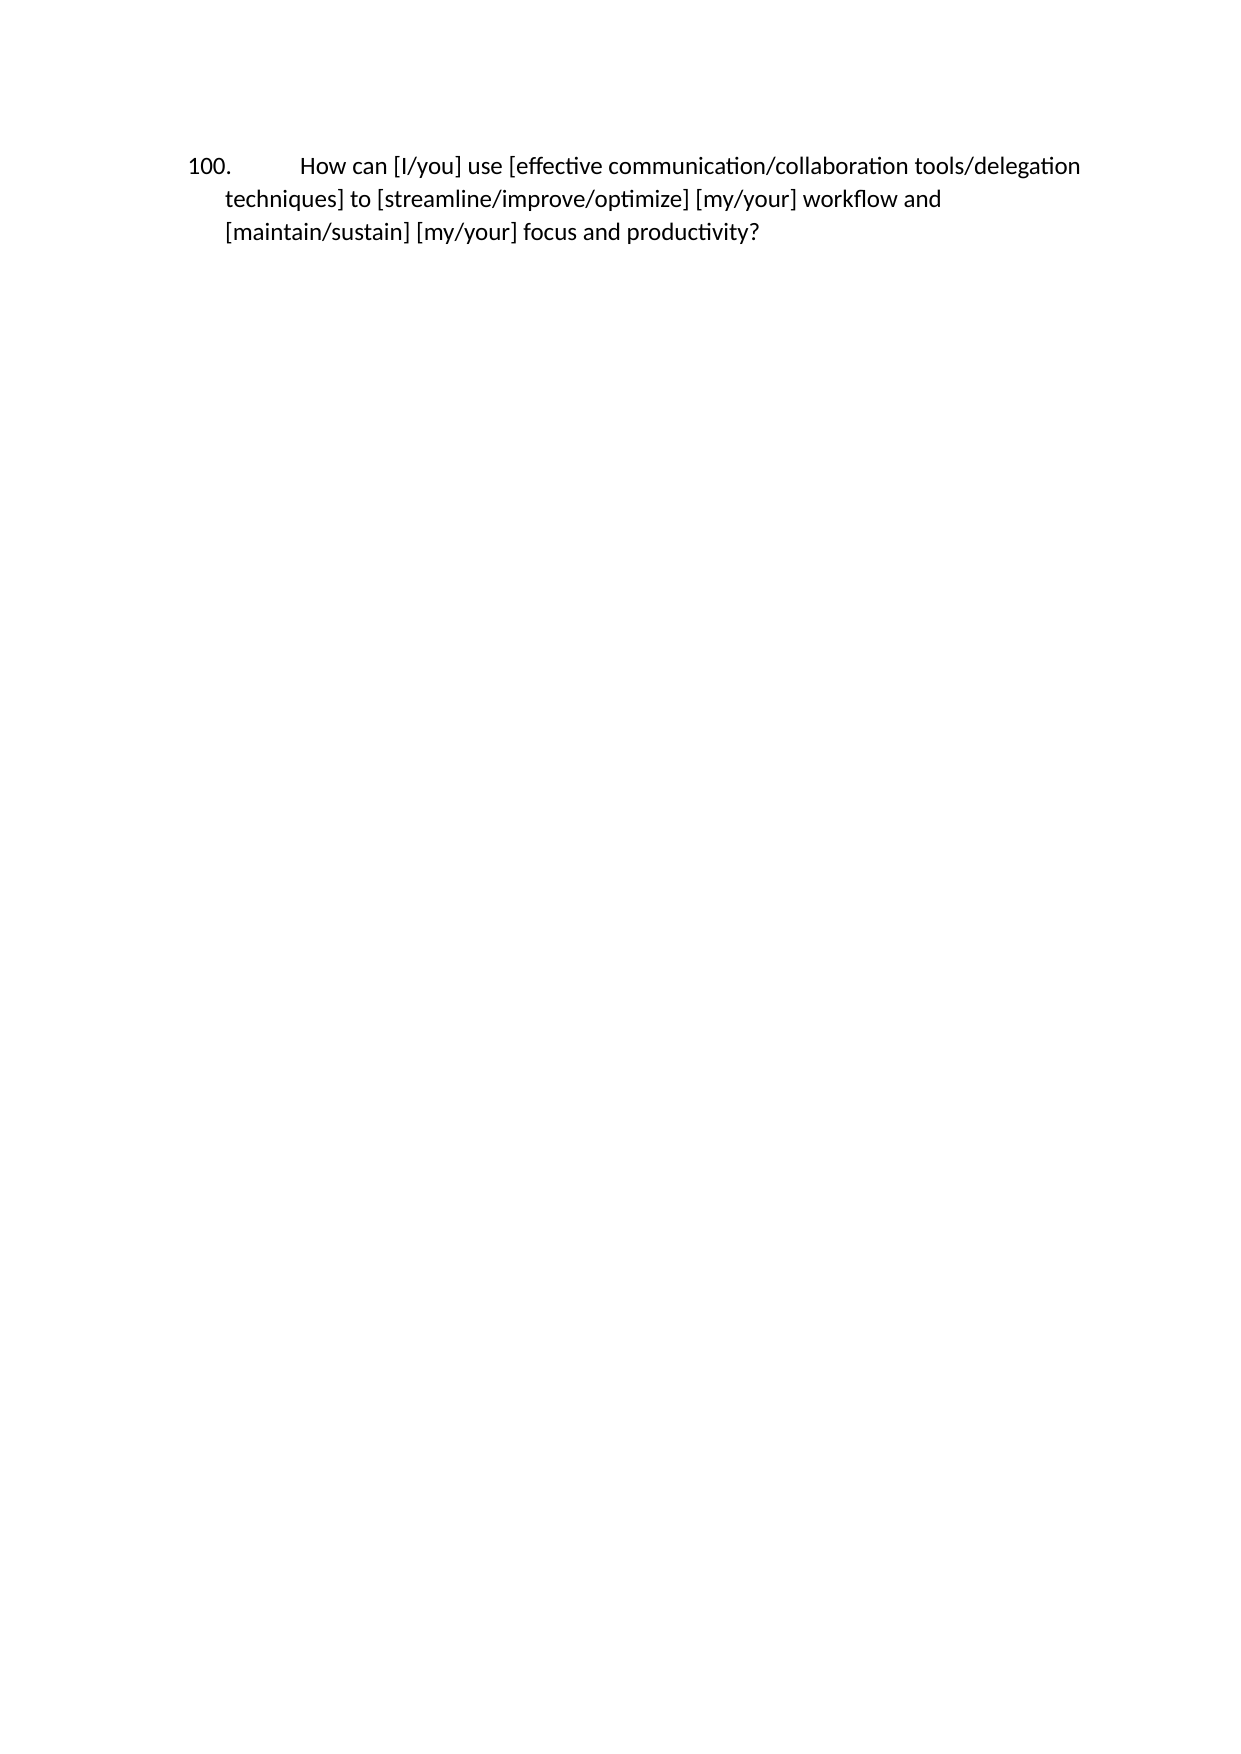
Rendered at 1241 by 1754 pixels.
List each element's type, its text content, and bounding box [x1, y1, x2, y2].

list How can [I/you] use [effective communication/collaboration tools/delegation techniques] to [streamline/improve/optimize] [my/your] workflow and [maintain/sustain] [my/your] focus and productivity? [187, 150, 1090, 246]
